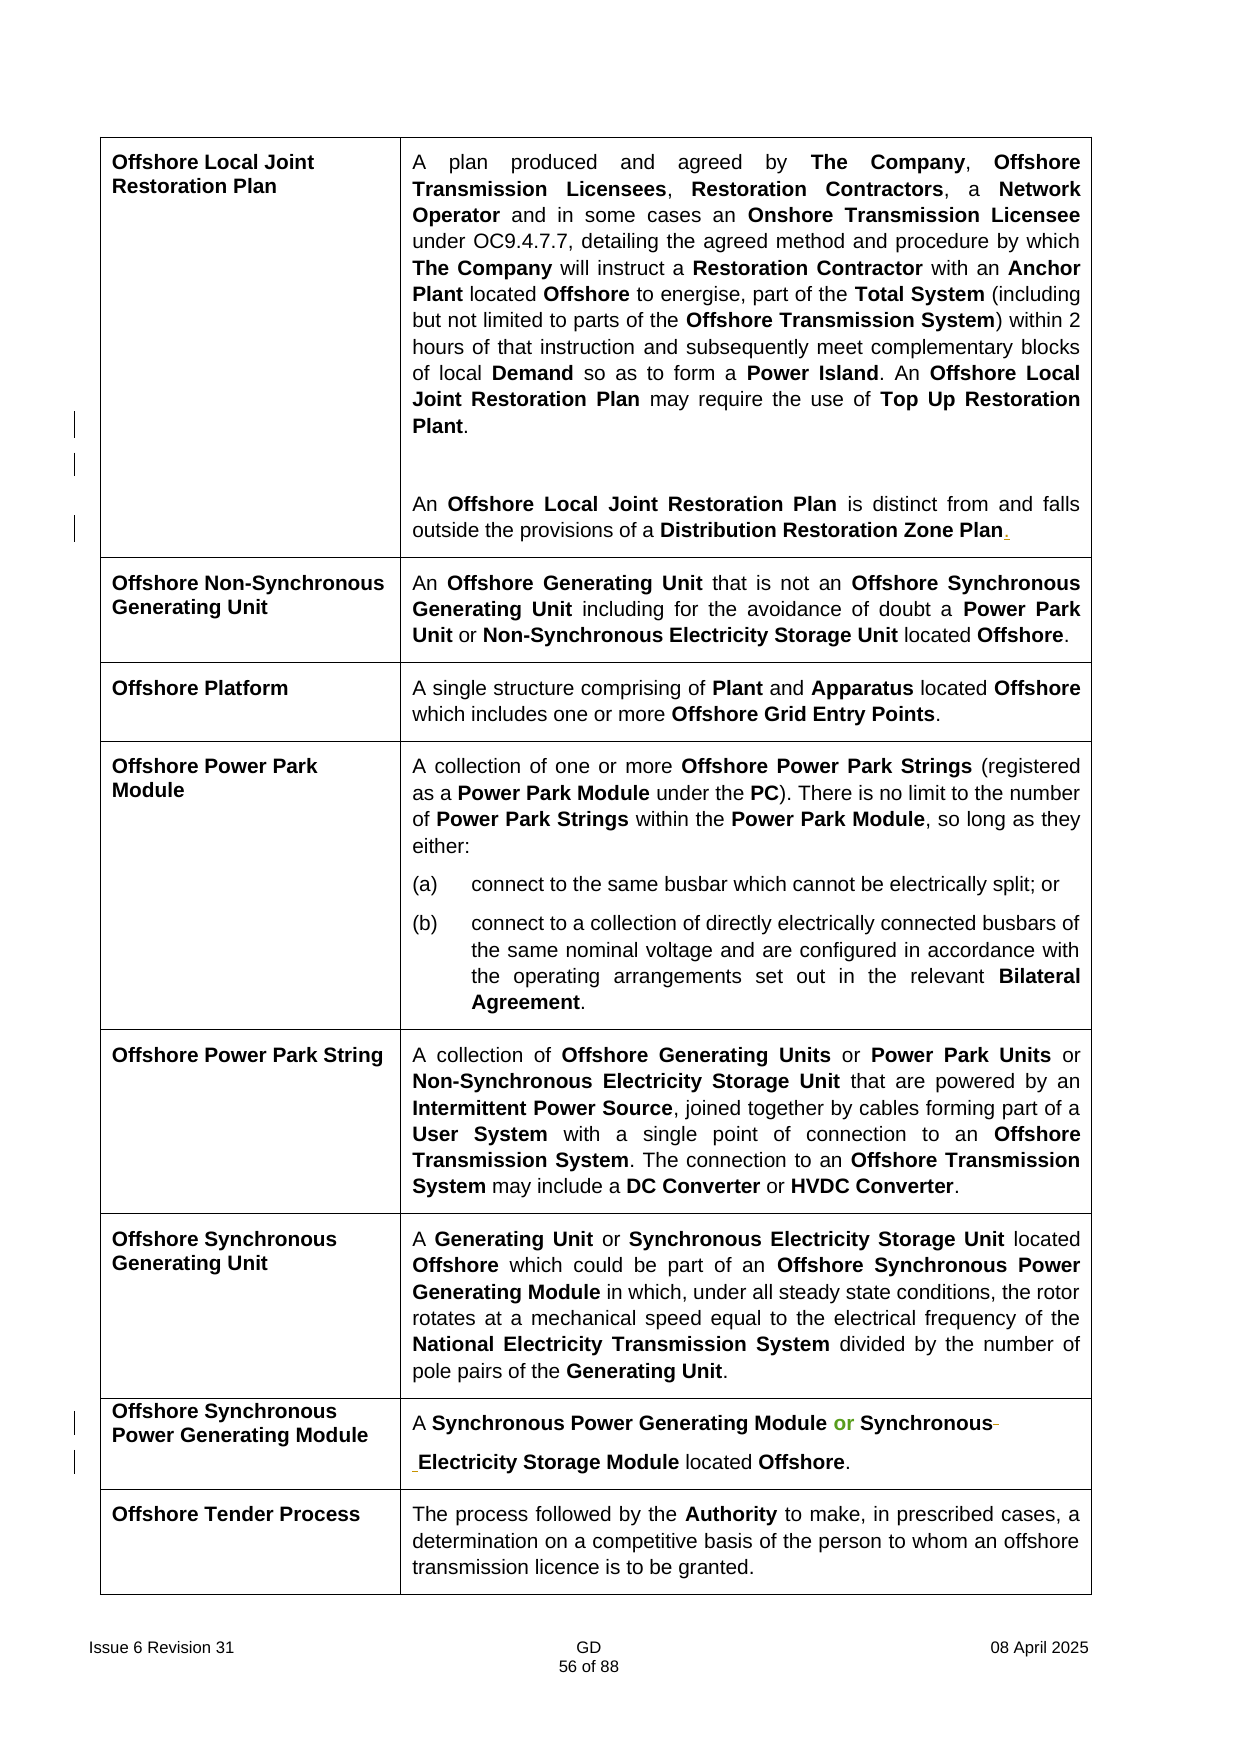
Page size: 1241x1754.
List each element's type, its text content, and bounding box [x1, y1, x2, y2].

table_cell A collection of one or more Offshore Power Park Strings (registered as a Power Park Module under the PC). There is no limit to the number of Power Park Strings within the Power Park Module, so long as they either: (a) connect to the same busbar which cannot be electrically split; or (b) connect to a collection of directly electrically connected busbars of the same nominal voltage and are configured in accordance with the operating arrangements set out in the relevant Bilateral Agreement. [401, 742, 1091, 1029]
table_cell A single structure comprising of Plant and Apparatus located Offshore which includes one or more Offshore Grid Entry Points. [401, 663, 1091, 741]
table_cell A collection of Offshore Generating Units or Power Park Units or Non-Synchronous Electricity Storage Unit that are powered by an Intermittent Power Source, joined together by cables forming part of a User System with a single point of connection to an Offshore Transmission System. The connection to an Offshore Transmission System may include a DC Converter or HVDC Converter. [401, 1030, 1091, 1213]
table_cell Offshore Synchronous Power Generating Module [101, 1399, 400, 1489]
table_cell Offshore Non-Synchronous Generating Unit [101, 558, 400, 662]
table_cell The process followed by the Authority to make, in prescribed cases, a determination on a competitive basis of the person to whom an offshore transmission licence is to be granted. [401, 1490, 1091, 1594]
table_cell Offshore Power Park String [101, 1030, 400, 1213]
table_cell A Generating Unit or Synchronous Electricity Storage Unit located Offshore which could be part of an Offshore Synchronous Power Generating Module in which, under all steady state conditions, the rotor rotates at a mechanical speed equal to the electrical frequency of the National Electricity Transmission System divided by the number of pole pairs of the Generating Unit. [401, 1214, 1091, 1397]
table_cell Offshore Synchronous Generating Unit [101, 1214, 400, 1397]
table_cell An Offshore Generating Unit that is not an Offshore Synchronous Generating Unit including for the avoidance of doubt a Power Park Unit or Non-Synchronous Electricity Storage Unit located Offshore. [401, 558, 1091, 662]
table_cell Offshore Tender Process [101, 1490, 400, 1594]
table_cell A plan produced and agreed by The Company, Offshore Transmission Licensees, Restoration Contractors, a Network Operator and in some cases an Onshore Transmission Licensee under OC9.4.7.7, detailing the agreed method and procedure by which The Company will instruct a Restoration Contractor with an Anchor Plant located Offshore to energise, part of the Total System (including but not limited to parts of the Offshore Transmission System) within 2 hours of that instruction and subsequently meet complementary blocks of local Demand so as to form a Power Island. An Offshore Local Joint Restoration Plan may require the use of Top Up Restoration Plant. An Offshore Local Joint Restoration Plan is distinct from and falls outside the provisions of a Distribution Restoration Zone Plan [401, 138, 1091, 557]
table_cell Offshore Power Park Module [101, 742, 400, 1029]
table_cell Offshore Local Joint Restoration Plan [101, 138, 400, 557]
table_cell A Synchronous Power Generating Module or Synchronous Electricity Storage Module located Offshore. [401, 1399, 1091, 1489]
table_cell Offshore Platform [101, 663, 400, 741]
